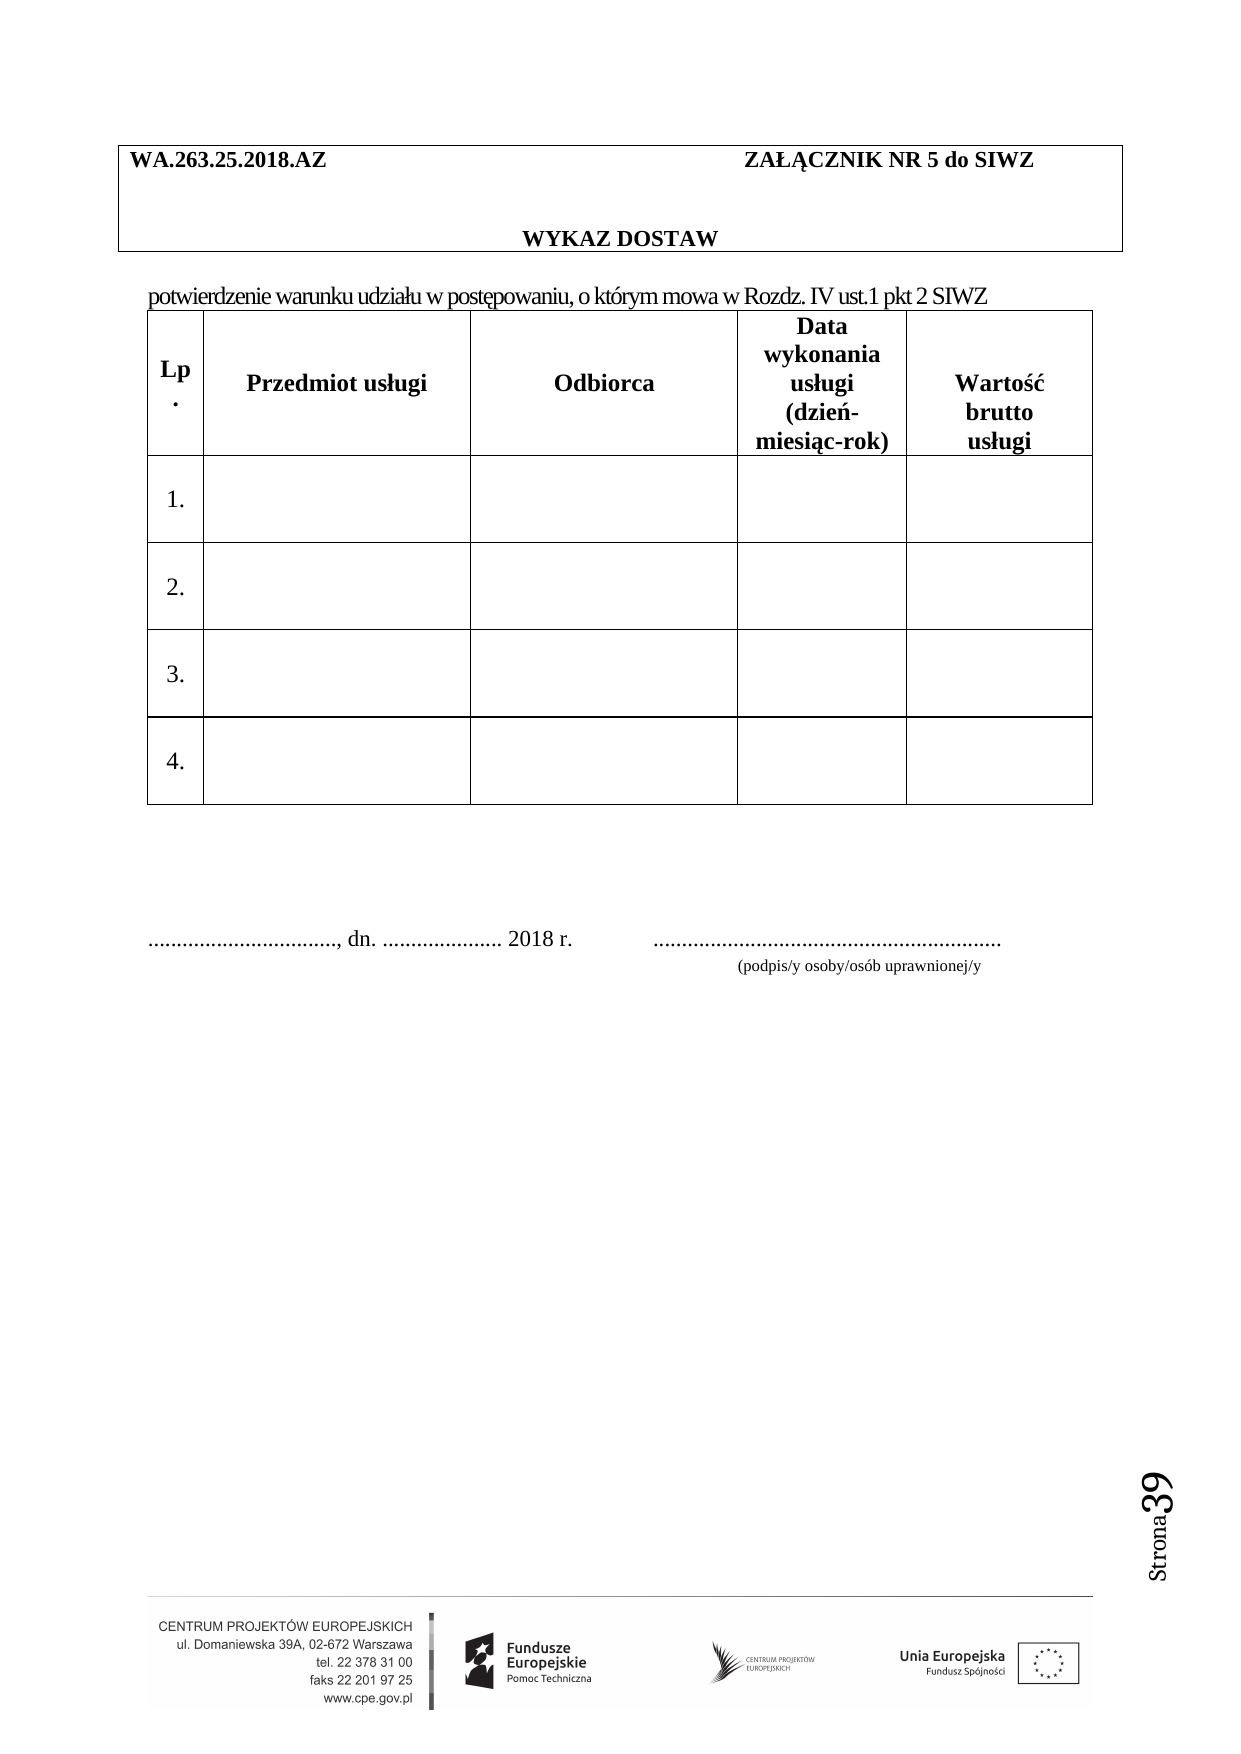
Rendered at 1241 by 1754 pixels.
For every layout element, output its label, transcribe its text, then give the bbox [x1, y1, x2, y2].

table_cell [471, 456, 737, 542]
table_cell [471, 718, 737, 804]
table_cell [738, 630, 906, 716]
table_cell Wykaz DOSTAW [119, 225, 1122, 251]
table_header Wartość brutto usługi [907, 311, 1092, 454]
text ................................., dn. ..................... 2018 r. ............................................................. [148, 926, 1093, 952]
table_cell 3. [148, 630, 203, 716]
table_cell [204, 543, 470, 629]
table_cell [907, 456, 1092, 542]
table_cell [204, 630, 470, 716]
table_cell [907, 630, 1092, 716]
table_cell [738, 718, 906, 804]
table_header Data wykonania usługi (dzień-miesiąc-rok) [738, 311, 906, 454]
table_header Lp. [148, 311, 203, 454]
table_cell [471, 630, 737, 716]
table_cell [907, 718, 1092, 804]
table_cell [471, 543, 737, 629]
text potwierdzenie warunku udziału w postępowaniu, o którym mowa w Rozdz. IV ust.1 pkt 2 SIWZ [148, 281, 1093, 310]
table_cell [738, 543, 906, 629]
table_header Odbiorca [471, 311, 737, 454]
table_cell 2. [148, 543, 203, 629]
table_cell [907, 543, 1092, 629]
table_cell 4. [148, 718, 203, 804]
picture [147, 1596, 1093, 1710]
table_cell [204, 456, 470, 542]
table_cell [738, 456, 906, 542]
table_cell [204, 718, 470, 804]
table_cell 1. [148, 456, 203, 542]
text (podpis/y osoby/osób uprawnionej/y [738, 956, 1093, 975]
table_header Przedmiot usługi [204, 311, 470, 454]
table_header WA.263.25.2018.AZ ZAŁĄCZNIK NR 5 do SIWZ [119, 146, 1122, 225]
